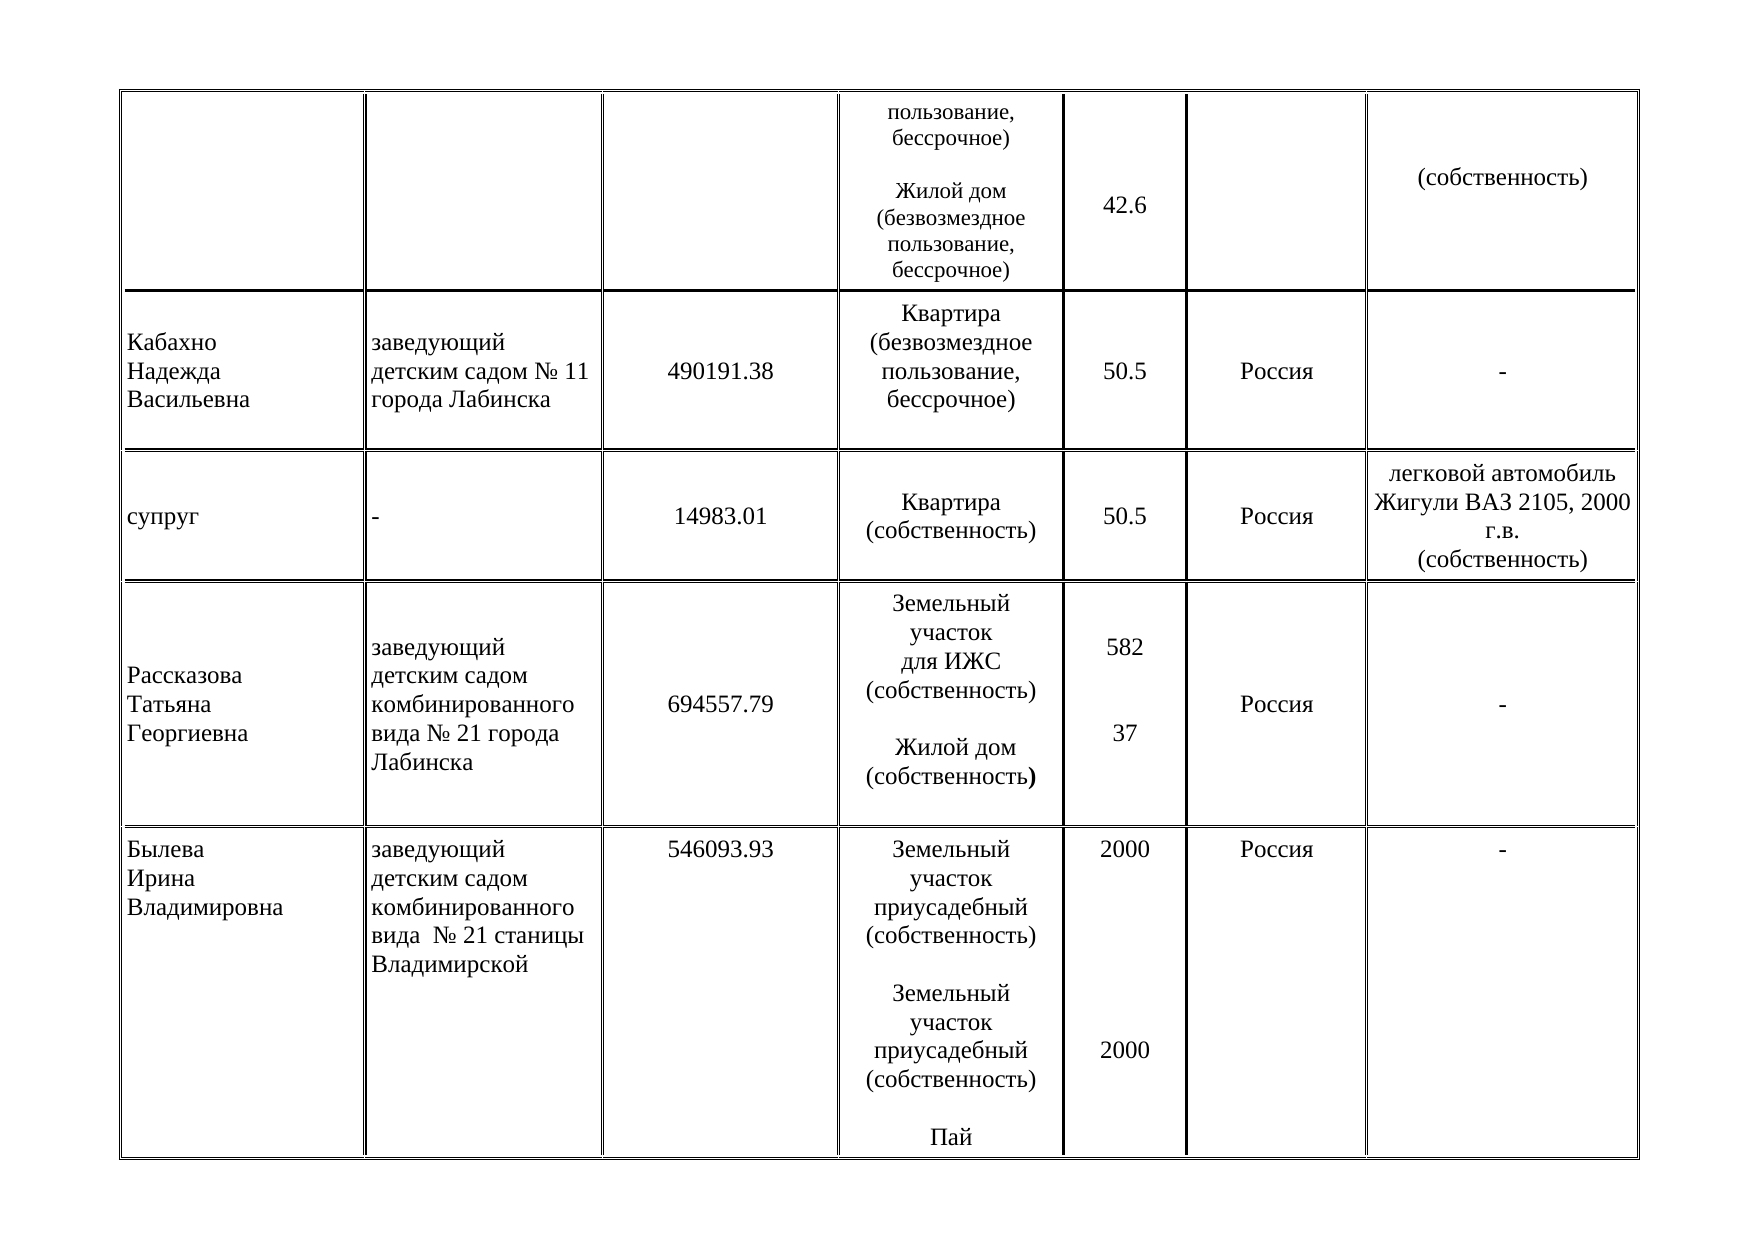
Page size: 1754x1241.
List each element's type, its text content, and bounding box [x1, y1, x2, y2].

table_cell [839, 828, 1063, 1157]
table_cell Кабахно Надежда Васильевна [122, 289, 363, 448]
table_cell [1367, 92, 1637, 289]
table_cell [1063, 828, 1186, 1157]
table_cell Россия [1186, 828, 1367, 1157]
table_cell 700 42.6 [1063, 92, 1186, 289]
table_cell - [367, 452, 601, 579]
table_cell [839, 92, 1063, 289]
table_cell Россия [1188, 452, 1365, 579]
table_cell - [1367, 825, 1638, 1157]
table_cell Россия [1188, 583, 1365, 825]
table_cell 582 37 [1065, 583, 1185, 825]
table_cell заведующий детским садом комбинированного вида № 21 города Лабинска [367, 583, 601, 825]
table_cell легковой автомобиль Жигули ВАЗ 2105, .в. (собственность) [1368, 448, 1637, 579]
table_cell 985187.11 [603, 92, 838, 289]
table_cell Квартира (безвозмездное пользование, бессрочное) [840, 292, 1062, 448]
table_cell 50.5 [1065, 452, 1185, 579]
table_cell Россия [1186, 92, 1367, 289]
table_cell заведующий детским садом № 11 города Лабинска [367, 292, 601, 448]
table_cell - [365, 92, 602, 289]
table_cell супруг [122, 448, 363, 579]
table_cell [365, 828, 602, 1157]
table_cell 50.5 [1065, 292, 1185, 448]
table_cell - [1368, 579, 1637, 825]
table_cell 14983.01 [604, 452, 837, 579]
table_cell Квартира (собственность) [840, 452, 1062, 579]
table_cell 546093.93 [603, 828, 838, 1157]
table_cell Земельный участок для ИЖС (собственность) Жилой дом (собственность) [840, 583, 1062, 825]
table_cell - [1368, 289, 1637, 448]
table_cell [120, 825, 365, 1157]
table_cell супруг [120, 90, 365, 289]
table_cell Рассказова Татьяна Георгиевна [122, 579, 363, 825]
table_cell 694557.79 [604, 583, 837, 825]
table_cell 490191.38 [604, 292, 837, 448]
table_cell Россия [1188, 292, 1365, 448]
